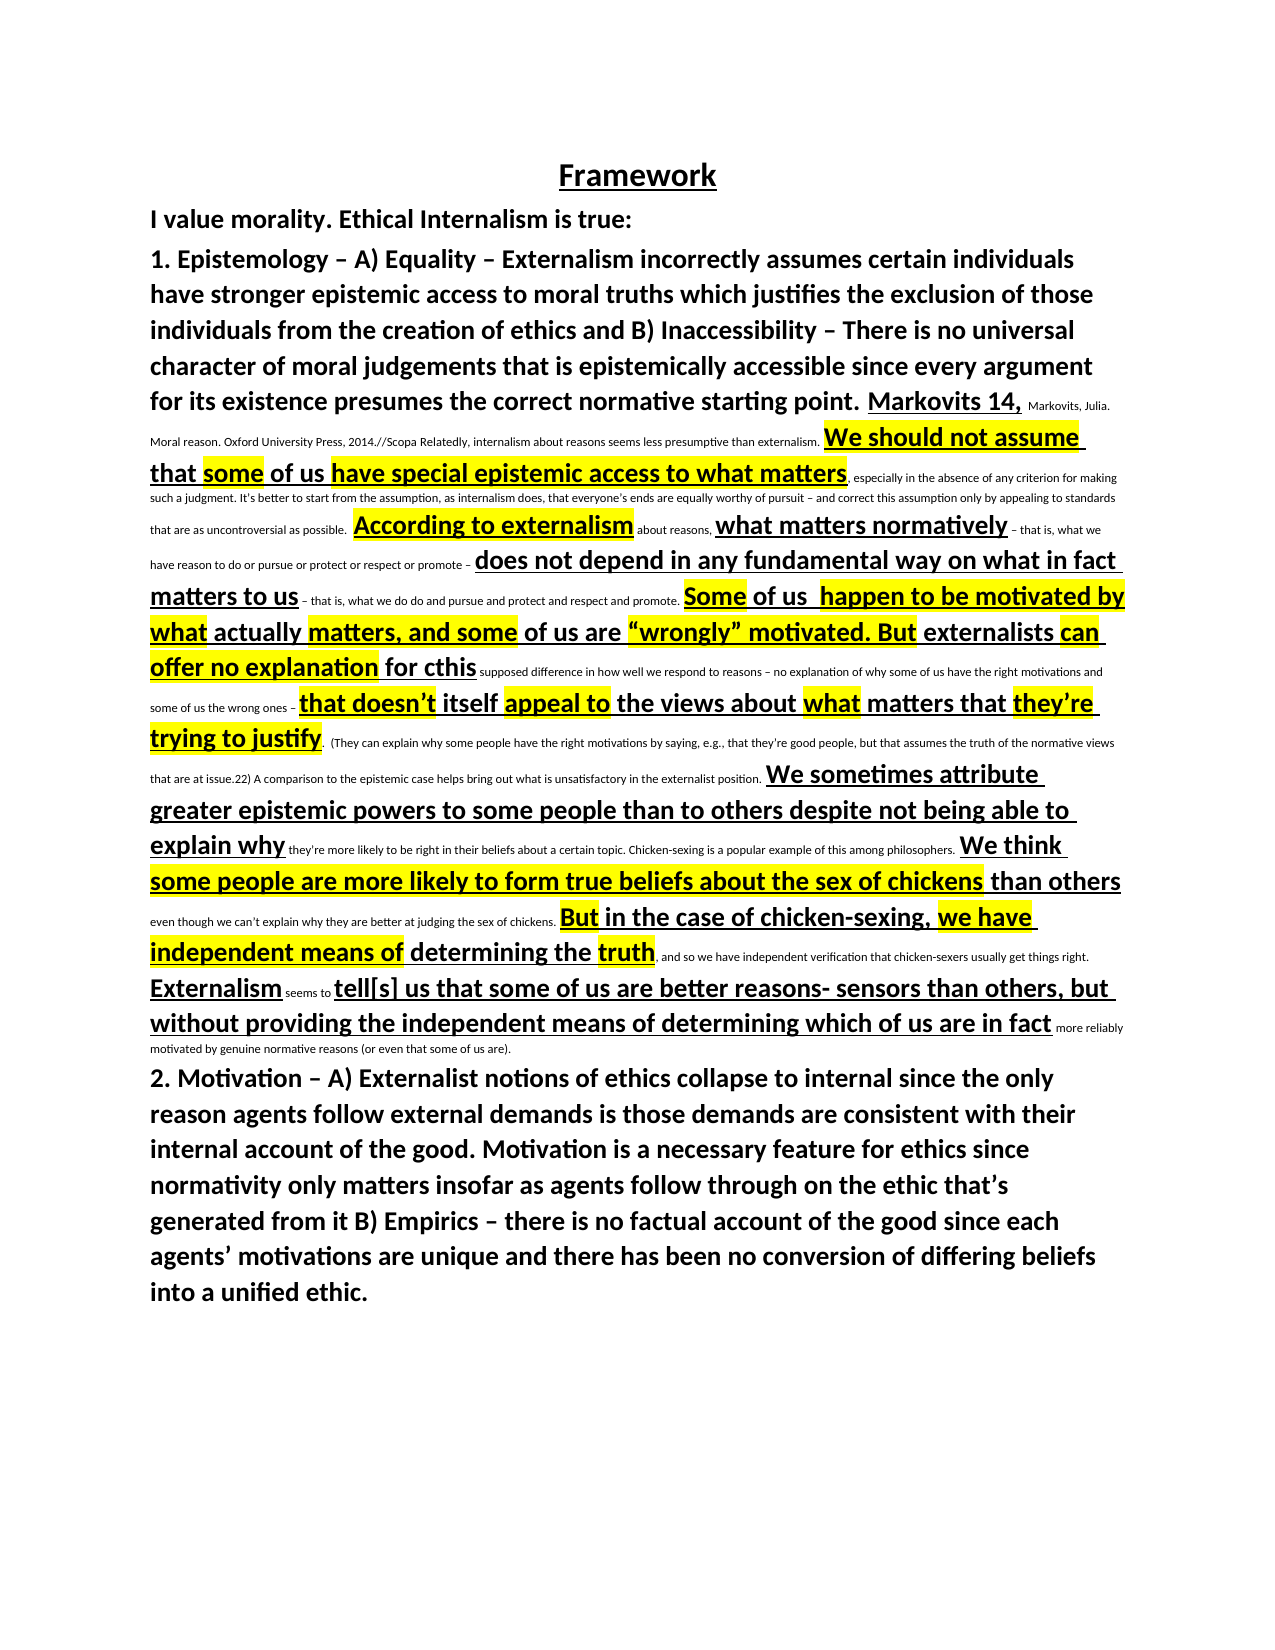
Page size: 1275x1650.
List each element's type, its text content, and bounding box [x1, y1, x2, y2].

subtitle Framework [150, 154, 1125, 195]
subtitle 2. Motivation – A) Externalist notions of ethics collapse to internal since the only reason agents follow external demands is those demands are consistent with their internal account of the good. Motivation is a necessary feature for ethics since normativity only matters insofar as agents follow through on the ethic that’s generated from it B) Empirics – there is no factual account of the good since each agents’ motivations are unique and there has been no conversion of differing beliefs into a unified ethic. [150, 1061, 1125, 1308]
subtitle I value morality. Ethical Internalism is true: [150, 202, 1125, 235]
subtitle 1. Epistemology – A) Equality – Externalism incorrectly assumes certain individuals have stronger epistemic access to moral truths which justifies the exclusion of those individuals from the creation of ethics and B) Inaccessibility – There is no universal character of moral judgements that is epistemically accessible since every argument for its existence presumes the correct normative starting point. Markovits 14, Markovits, Julia. Moral reason. Oxford University Press, 2014.//Scopa Relatedly, internalism about reasons seems less presumptive than externalism. We should not assume that some of us have special epistemic access to what matters, especially in the absence of any criterion for making such a judgment. It’s better to start from the assumption, as internalism does, that everyone’s ends are equally worthy of pursuit – and correct this assumption only by appealing to standards that are as uncontroversial as possible. According to externalism about reasons, what matters normatively – that is, what we have reason to do or pursue or protect or respect or promote – does not depend in any fundamental way on what in fact matters to us – that is, what we do do and pursue and protect and respect and promote. Some of us happen to be motivated by what actually matters, and some of us are “wrongly” motivated. But externalists can offer no explanation for cthis supposed difference in how well we respond to reasons – no explanation of why some of us have the right motivations and some of us the wrong ones – that doesn’t itself appeal to the views about what matters that they’re trying to justify. (They can explain why some people have the right motivations by saying, e.g., that they’re good people, but that assumes the truth of the normative views that are at issue.22) A comparison to the epistemic case helps bring out what is unsatisfactory in the externalist position. We sometimes attribute greater epistemic powers to some people than to others despite not being able to explain why they’re more likely to be right in their beliefs about a certain topic. Chicken-sexing is a popular example of this among philosophers. We think some people are more likely to form true beliefs about the sex of chickens than others even though we can’t explain why they are better at judging the sex of chickens. But in the case of chicken-sexing, we have independent means of determining the truth, and so we have independent verification that chicken-sexers usually get things right. Externalism seems to tell[s] us that some of us are better reasons- sensors than others, but without providing the independent means of determining which of us are in fact more reliably motivated by genuine normative reasons (or even that some of us are). [150, 242, 1125, 1056]
